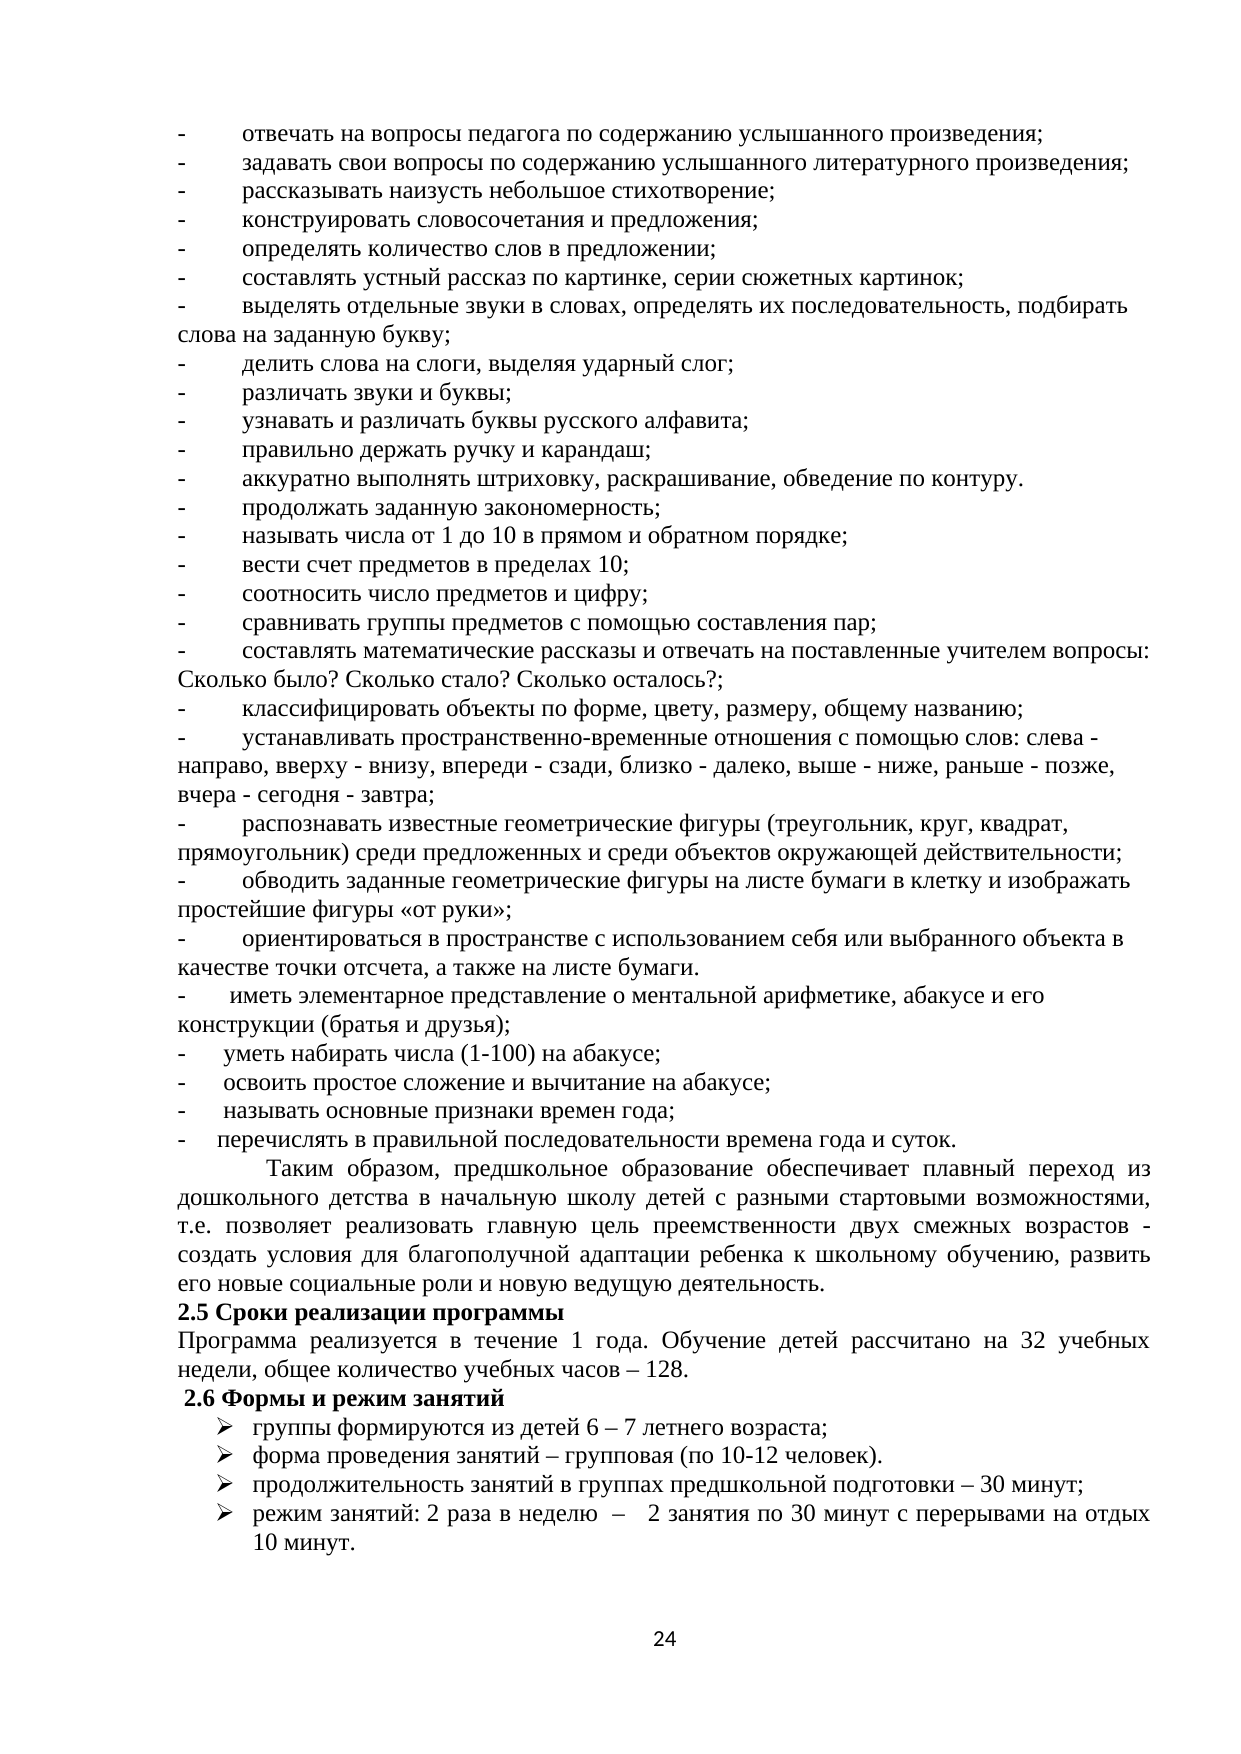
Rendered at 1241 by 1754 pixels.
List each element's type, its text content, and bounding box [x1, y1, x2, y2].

text - продолжать заданную закономерность; - называть числа от 1 до 10 в прямом и обратном порядке; - вести счет предметов в пределах 10; - соотносить число предметов и цифру; - сравнивать группы предметов с помощью составления пар; - составлять математические рассказы и отвечать на поставленные учителем вопросы: Сколько было? Сколько стало? Сколько осталось?; - классифицировать объекты по форме, цвету, размеру, общему названию; - устанавливать пространственно-временные отношения с помощью слов: слева - направо, вверху - внизу, впереди - сзади, близко - далеко, выше - ниже, раньше - позже, вчера - сегодня - завтра; - распознавать известные геометрические фигуры (треугольник, круг, квадрат, прямоугольник) среди предложенных и среди объектов окружающей действительности; - обводить заданные геометрические фигуры на листе бумаги в клетку и изображать простейшие фигуры «от руки»; - ориентироваться в пространстве с использованием себя или выбранного объекта в качестве точки отсчета, а также на листе бумаги. [177, 492, 1152, 981]
text - называть основные признаки времен года; - перечислять в правильной последовательности времена года и суток. [177, 1096, 1152, 1153]
text - освоить простое сложение и вычитание на абакусе; [177, 1067, 1152, 1096]
text - иметь элементарное представление о ментальной арифметике, абакусе и его конструкции (братья и друзья); [177, 981, 1152, 1038]
text - уметь набирать числа (1-100) на абакусе; [177, 1038, 1152, 1067]
text Программа реализуется в течение 1 года. Обучение детей рассчитано на 32 учебных недели, общее количество учебных часов – 128. [177, 1326, 1152, 1383]
text 2.6 Формы и режим занятий [177, 1383, 1152, 1412]
text Таким образом, предшкольное образование обеспечивает плавный переход из дошкольного детства в начальную школу детей с разными стартовыми возможностями, т.е. позволяет реализовать главную цель преемственности двух смежных возрастов - создать условия для благополучной адаптации ребенка к школьному обучению, развить его новые социальные роли и новую ведущую деятельность. [177, 1153, 1152, 1297]
list группы формируются из детей 6 – 7 летнего возраста; [215, 1412, 1152, 1441]
text - отвечать на вопросы педагога по содержанию услышанного произведения; - задавать свои вопросы по содержанию услышанного литературного произведения; - рассказывать наизусть небольшое стихотворение; - конструировать словосочетания и предложения; - определять количество слов в предложении; - составлять устный рассказ по картинке, серии сюжетных картинок; - выделять отдельные звуки в словах, определять их последовательность, подбирать слова на заданную букву; - делить слова на слоги, выделяя ударный слог; [177, 118, 1152, 377]
text - различать звуки и буквы; - узнавать и различать буквы русского алфавита; - правильно держать ручку и карандаш; - аккуратно выполнять штриховку, раскрашивание, обведение по контуру. [177, 377, 1152, 492]
list продолжительность занятий в группах предшкольной подготовки – 30 минут; [215, 1469, 1152, 1498]
list форма проведения занятий – групповая (по 10-12 человек). [215, 1441, 1152, 1469]
list режим занятий: 2 раза в неделю – 2 занятия по 30 минут с перерывами на отдых 10 минут. [215, 1498, 1152, 1556]
text 2.5 Сроки реализации программы [177, 1297, 1152, 1326]
